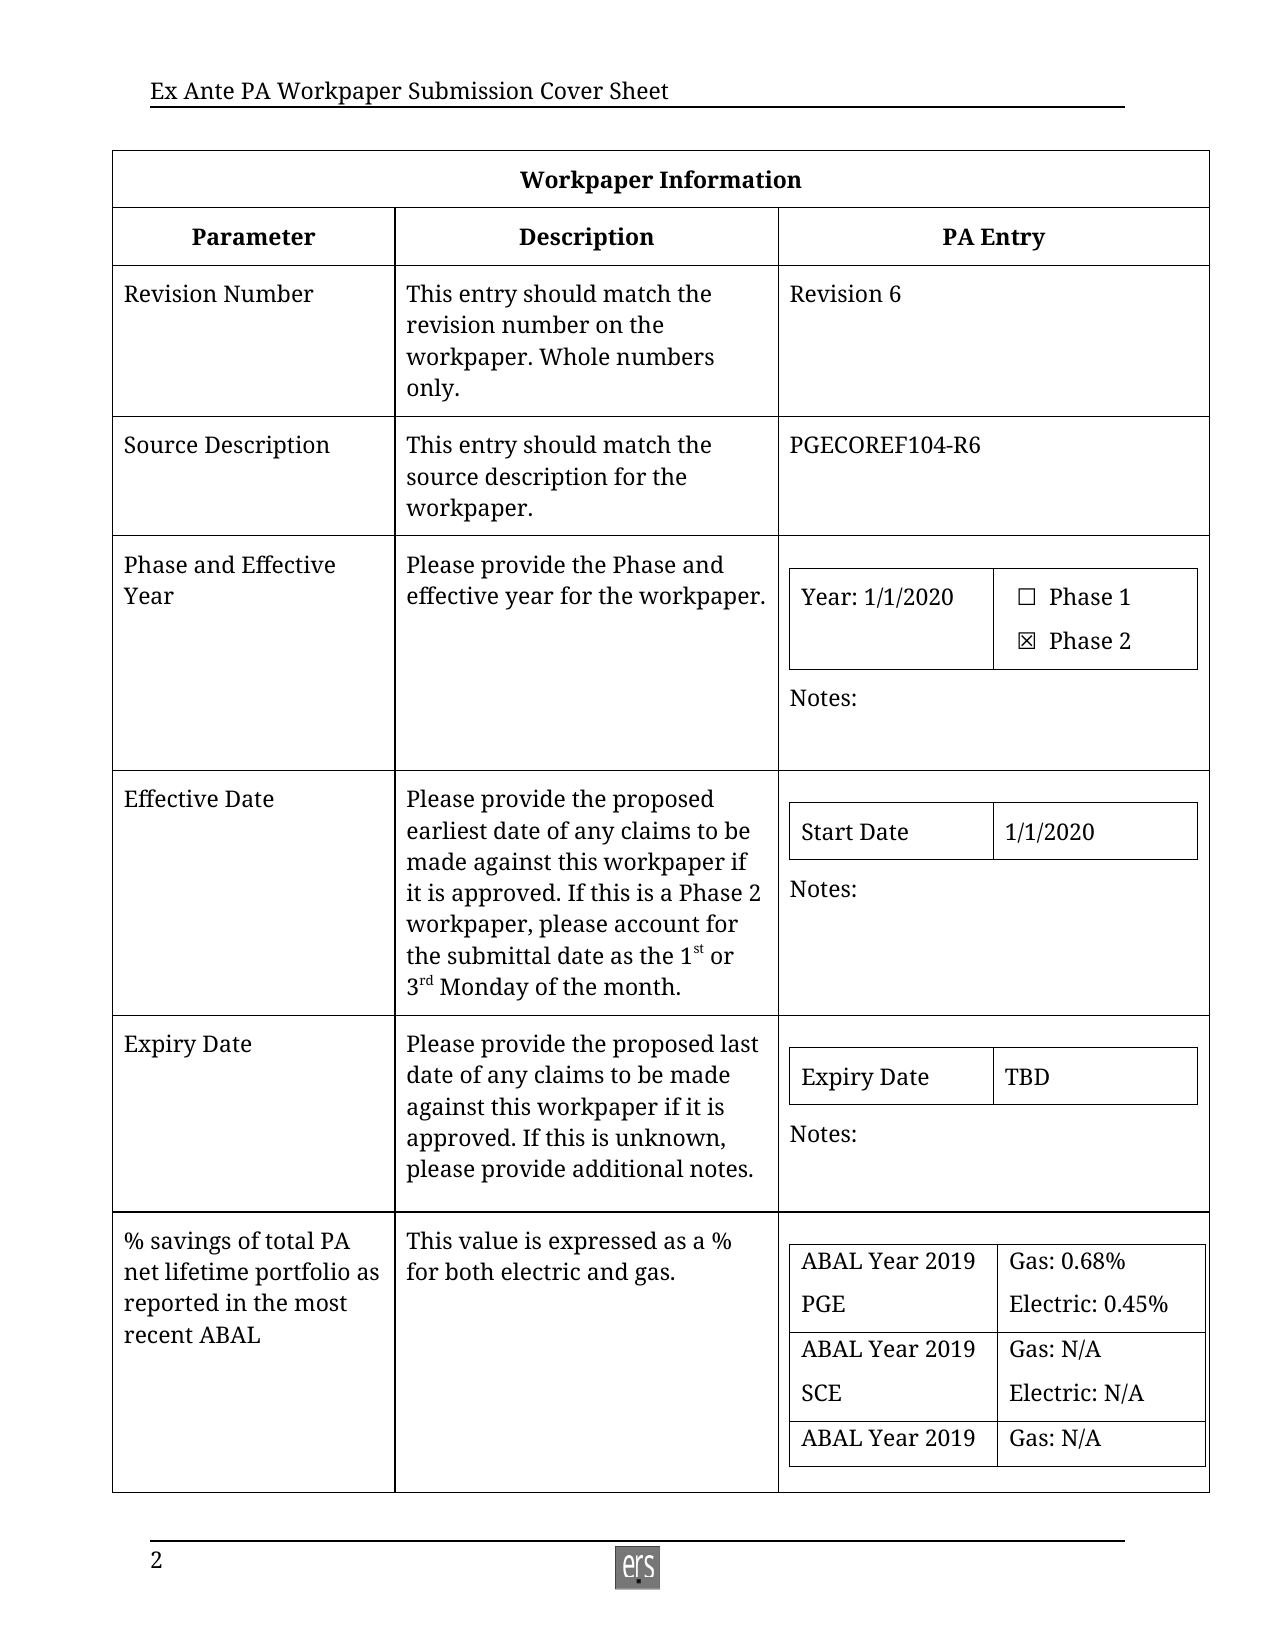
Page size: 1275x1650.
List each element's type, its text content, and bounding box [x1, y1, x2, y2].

table_cell Parameter [113, 208, 394, 264]
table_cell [113, 1213, 394, 1492]
table_cell Notes: [779, 1016, 1209, 1211]
table_cell Revision 6 [779, 266, 1209, 416]
table_header Workpaper Information [113, 151, 1209, 207]
table_cell Revision Number [113, 266, 394, 416]
table_cell Description [396, 208, 778, 264]
table_cell Notes: [779, 1213, 1209, 1492]
table_cell Phase and Effective Year [113, 536, 394, 770]
table_cell Source Description [113, 417, 394, 535]
table_cell Please provide the proposed earliest date of any claims to be made against this workpaper if it is approved. If this is a Phase 2 workpaper, please account for the submittal date as the 1st or 3rd Monday of the month. [396, 771, 778, 1014]
table_cell This entry should match the source description for the workpaper. [396, 417, 778, 535]
table_cell Notes: [779, 536, 1209, 770]
table_cell PGECOREF104-R6 [779, 417, 1209, 535]
table_cell Effective Date [113, 771, 394, 1014]
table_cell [396, 1213, 778, 1492]
table_cell This entry should match the revision number on the workpaper. Whole numbers only. [396, 266, 778, 416]
table_cell Please provide the Phase and effective year for the workpaper. [396, 536, 778, 770]
table_cell Notes: [779, 771, 1209, 1014]
table_cell PA Entry [779, 208, 1209, 264]
table_cell Please provide the proposed last date of any claims to be made against this workpaper if it is approved. If this is unknown, please provide additional notes. [396, 1016, 778, 1211]
table_cell Expiry Date [113, 1016, 394, 1211]
